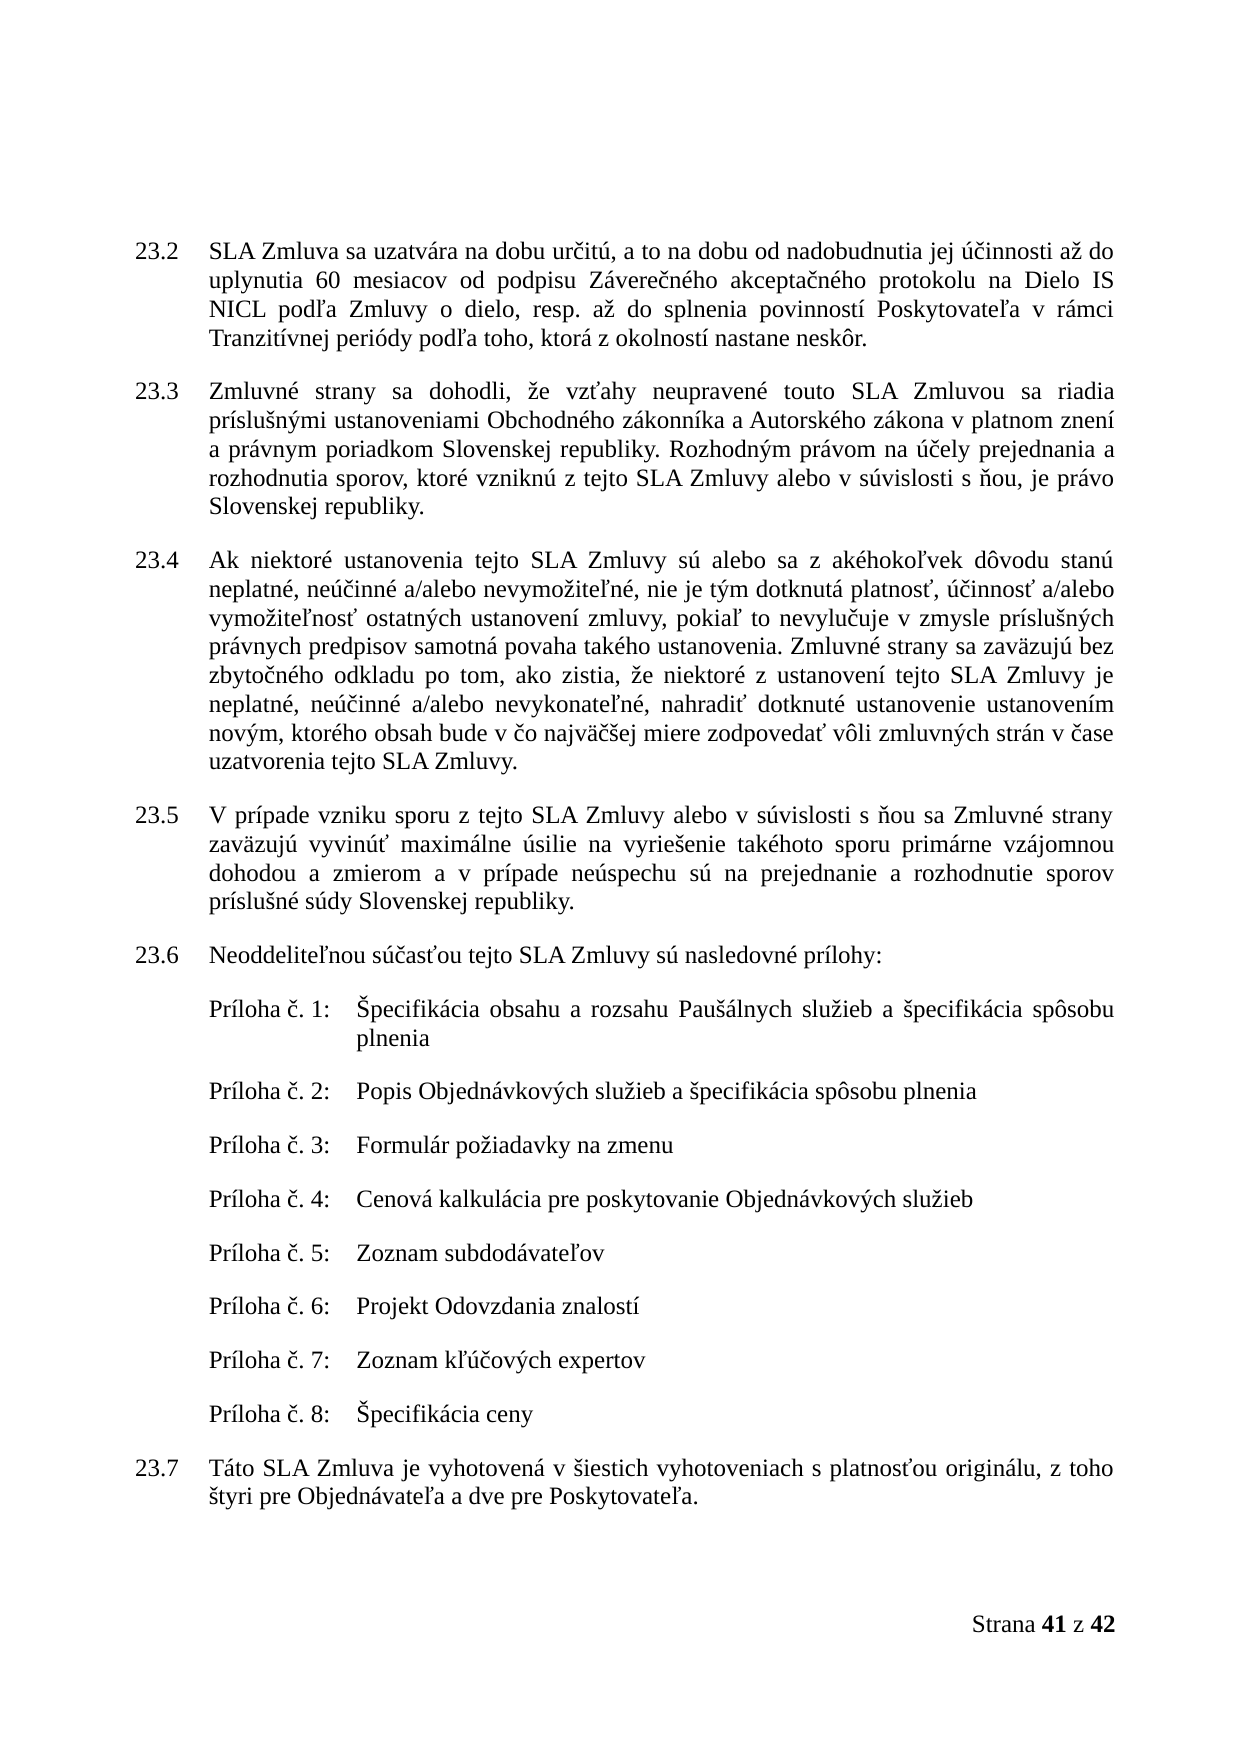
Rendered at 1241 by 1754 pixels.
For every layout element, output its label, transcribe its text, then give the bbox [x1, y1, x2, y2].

list Neoddeliteľnou súčasťou tejto SLA Zmluvy sú nasledovné prílohy: [135, 940, 1115, 969]
list Príloha č. 5: Zoznam subdodávateľov [208, 1238, 1115, 1266]
list Príloha č. 6: Projekt Odovzdania znalostí [208, 1291, 1115, 1320]
list Príloha č. 1: Špecifikácia obsahu a rozsahu Paušálnych služieb a špecifikácia spôsobu plnenia [208, 994, 1115, 1051]
list Zmluvné strany sa dohodli, že vzťahy neupravené touto SLA Zmluvou sa riadia príslušnými ustanoveniami Obchodného zákonníka a Autorského zákona v platnom znení a právnym poriadkom Slovenskej republiky. Rozhodným právom na účely prejednania a rozhodnutia sporov, ktoré vzniknú z tejto SLA Zmluvy alebo v súvislosti s ňou, je právo Slovenskej republiky. [135, 376, 1115, 520]
list SLA Zmluva sa uzatvára na dobu určitú, a to na dobu od nadobudnutia jej účinnosti až do uplynutia 60 mesiacov od podpisu Záverečného akceptačného protokolu na Dielo IS NICL podľa Zmluvy o dielo, resp. až do splnenia povinností Poskytovateľa v rámci Tranzitívnej periódy podľa toho, ktorá z okolností nastane neskôr. [135, 236, 1115, 351]
list Príloha č. 8: Špecifikácia ceny [208, 1399, 1115, 1428]
list Príloha č. 2: Popis Objednávkových služieb a špecifikácia spôsobu plnenia [208, 1076, 1115, 1105]
list V prípade vzniku sporu z tejto SLA Zmluvy alebo v súvislosti s ňou sa Zmluvné strany zaväzujú vyvinúť maximálne úsilie na vyriešenie takéhoto sporu primárne vzájomnou dohodou a zmierom a v prípade neúspechu sú na prejednanie a rozhodnutie sporov príslušné súdy Slovenskej republiky. [135, 800, 1115, 915]
list Príloha č. 4: Cenová kalkulácia pre poskytovanie Objednávkových služieb [208, 1184, 1115, 1213]
list Ak niektoré ustanovenia tejto SLA Zmluvy sú alebo sa z akéhokoľvek dôvodu stanú neplatné, neúčinné a/alebo nevymožiteľné, nie je tým dotknutá platnosť, účinnosť a/alebo vymožiteľnosť ostatných ustanovení zmluvy, pokiaľ to nevylučuje v zmysle príslušných právnych predpisov samotná povaha takého ustanovenia. Zmluvné strany sa zaväzujú bez zbytočného odkladu po tom, ako zistia, že niektoré z ustanovení tejto SLA Zmluvy je neplatné, neúčinné a/alebo nevykonateľné, nahradiť dotknuté ustanovenie ustanovením novým, ktorého obsah bude v čo najväčšej miere zodpovedať vôli zmluvných strán v čase uzatvorenia tejto SLA Zmluvy. [135, 545, 1115, 775]
list Táto SLA Zmluva je vyhotovená v šiestich vyhotoveniach s platnosťou originálu, z toho štyri pre Objednávateľa a dve pre Poskytovateľa. [135, 1453, 1115, 1510]
list Príloha č. 3: Formulár požiadavky na zmenu [208, 1130, 1115, 1159]
list Príloha č. 7: Zoznam kľúčových expertov [208, 1345, 1115, 1374]
